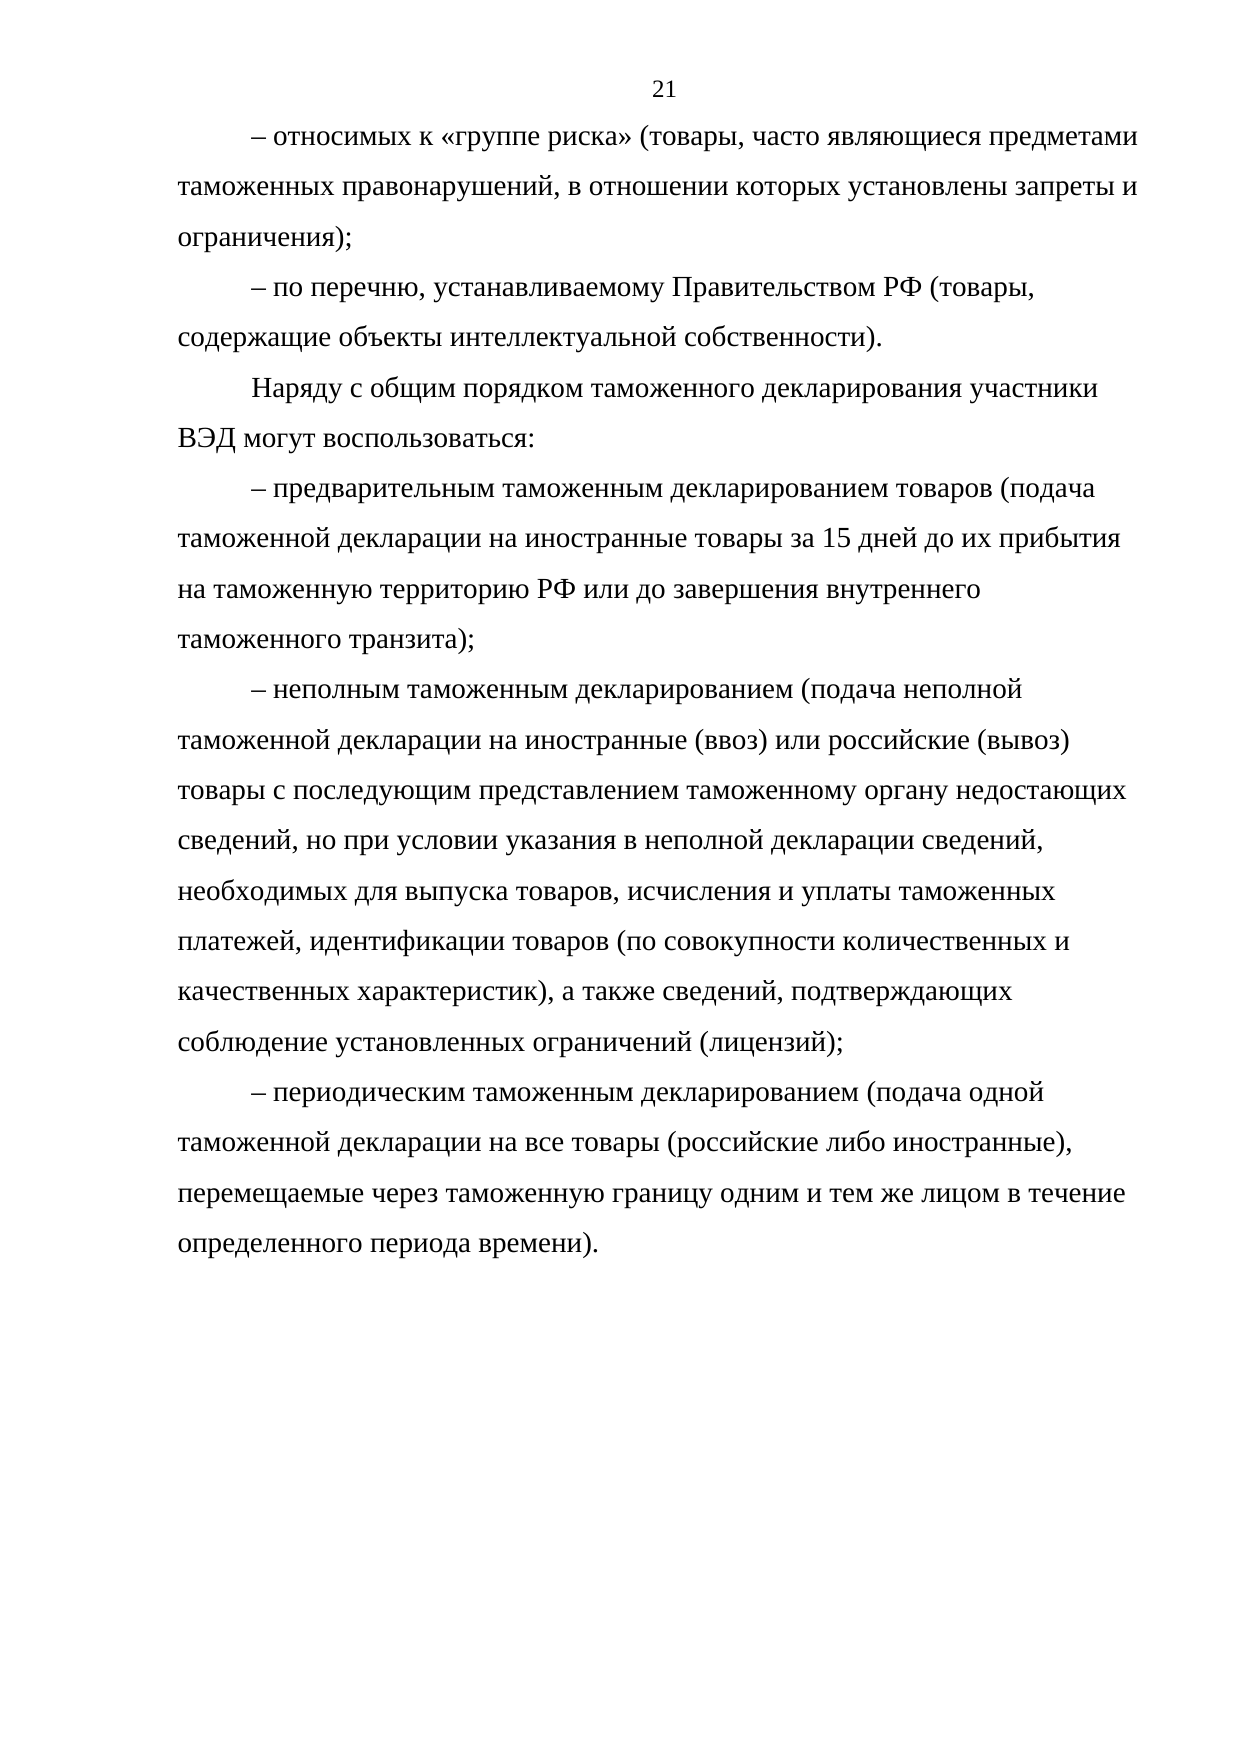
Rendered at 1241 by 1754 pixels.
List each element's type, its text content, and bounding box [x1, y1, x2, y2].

text – относимых к «группе риска» (товары, часто являющиеся предметами таможенных правонарушений, в отношении которых установлены запреты и ограничения); [177, 118, 1152, 252]
text – предварительным таможенным декларированием товаров (подача таможенной декларации на иностранные товары за 15 дней до их прибытия на таможенную территорию РФ или до завершения внутреннего таможенного транзита); [177, 470, 1152, 655]
text – неполным таможенным декларированием (подача неполной таможенной декларации на иностранные (ввоз) или российские (вывоз) товары с последующим представлением таможенному органу недостающих сведений, но при условии указания в неполной декларации сведений, необходимых для выпуска товаров, исчисления и уплаты таможенных платежей, идентификации товаров (по совокупности количественных и качественных характеристик), а также сведений, подтверждающих соблюдение установленных ограничений (лицензий); [177, 672, 1152, 1057]
text – периодическим таможенным декларированием (подача одной таможенной декларации на все товары (российские либо иностранные), перемещаемые через таможенную границу одним и тем же лицом в течение определенного периода времени). [177, 1074, 1152, 1258]
text Наряду с общим порядком таможенного декларирования участники ВЭД могут воспользоваться: [177, 370, 1152, 453]
text – по перечню, устанавливаемому Правительством РФ (товары, содержащие объекты интеллектуальной собственности). [177, 269, 1152, 353]
